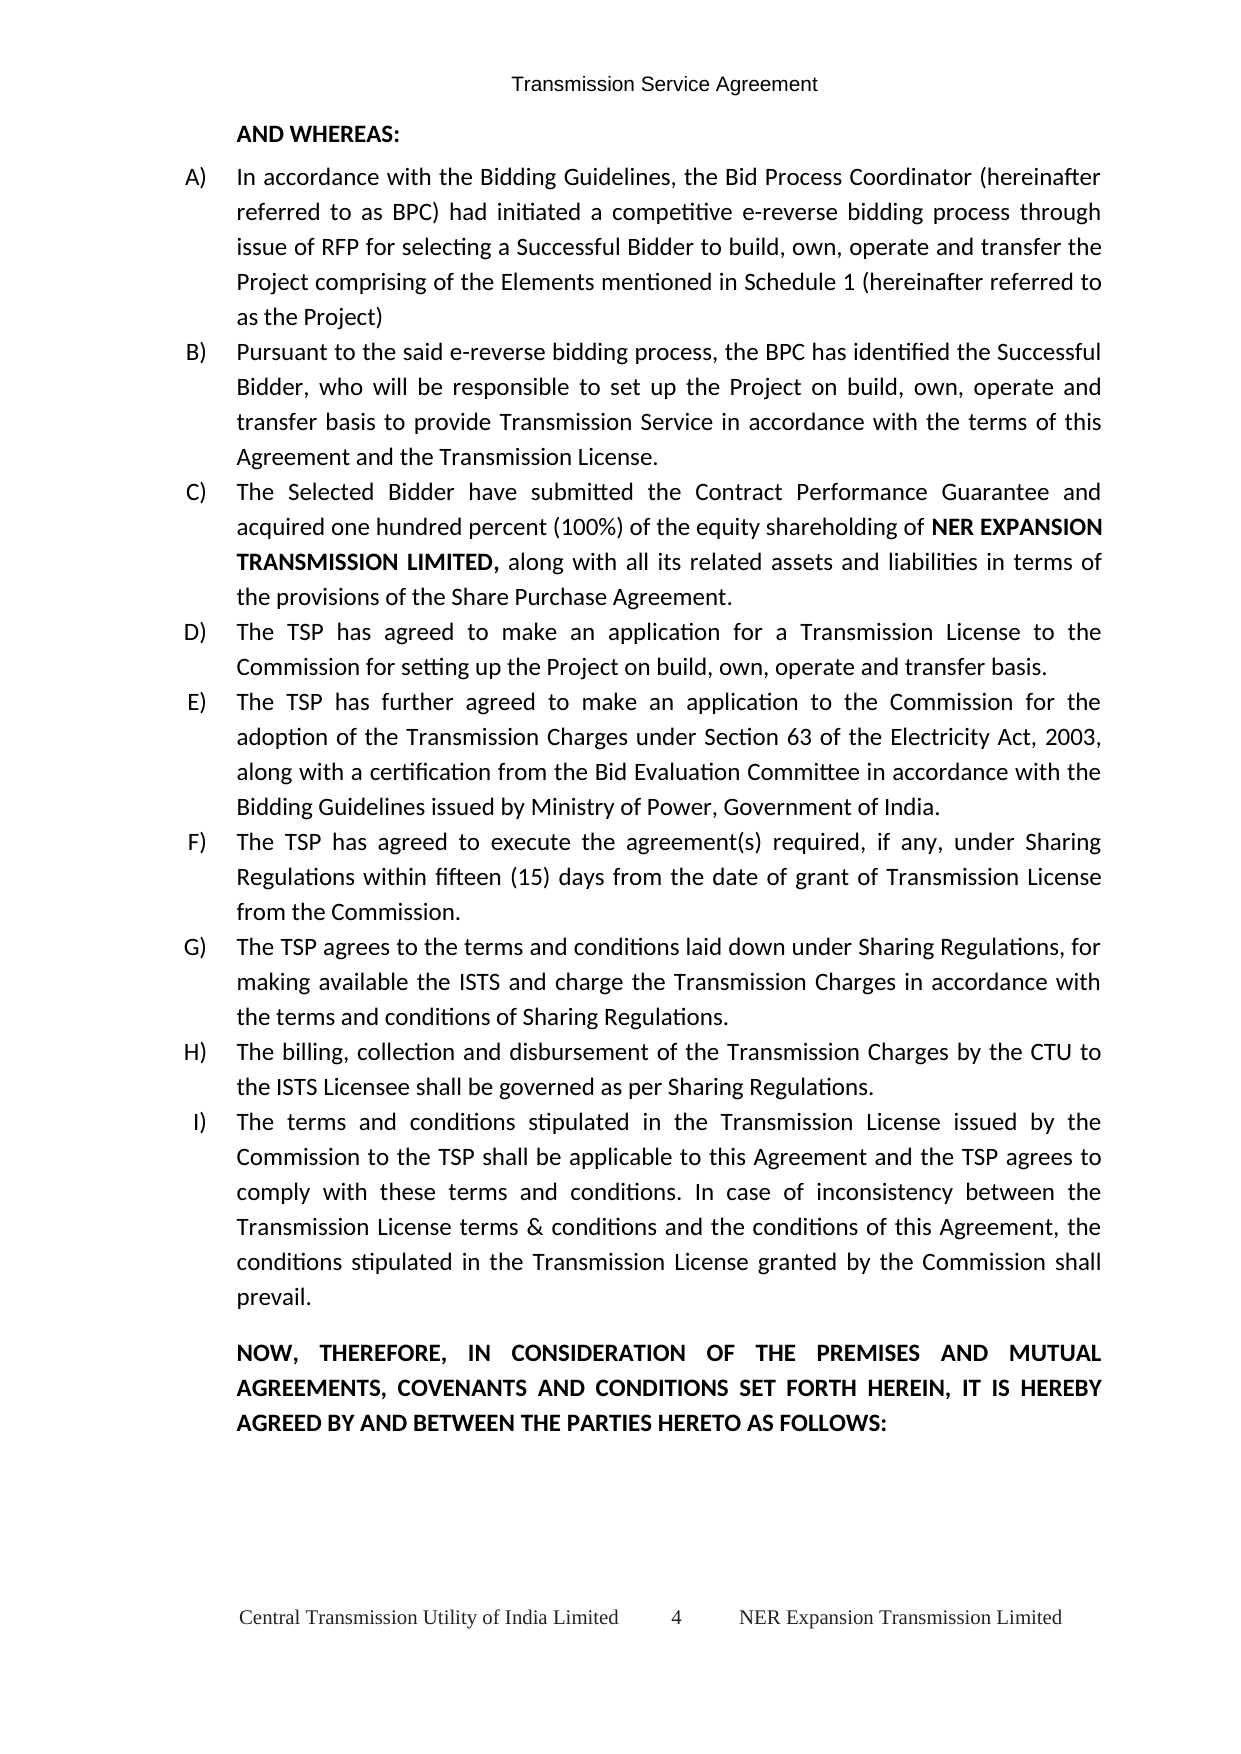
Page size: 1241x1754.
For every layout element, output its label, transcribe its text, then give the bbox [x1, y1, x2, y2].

text AND WHEREAS: [236, 118, 1103, 149]
list The TSP has further agreed to make an application to the Commission for the adoption of the Transmission Charges under Section 63 of the Electricity Act, 2003, along with a certification from the Bid Evaluation Committee in accordance with the Bidding Guidelines issued by Ministry of Power, Government of India. [207, 686, 1103, 822]
list The TSP has agreed to execute the agreement(s) required, if any, under Sharing Regulations within fifteen (15) days from the date of grant of Transmission License from the Commission. [207, 826, 1103, 927]
list In accordance with the Bidding Guidelines, the Bid Process Coordinator (hereinafter referred to as BPC) had initiated a competitive e-reverse bidding process through issue of RFP for selecting a Successful Bidder to build, own, operate and transfer the Project comprising of the Elements mentioned in Schedule 1 (hereinafter referred to as the Project) [207, 161, 1103, 332]
list Pursuant to the said e-reverse bidding process, the BPC has identified the Successful Bidder, who will be responsible to set up the Project on build, own, operate and transfer basis to provide Transmission Service in accordance with the terms of this Agreement and the Transmission License. [207, 336, 1103, 472]
list The billing, collection and disbursement of the Transmission Charges by the CTU to the ISTS Licensee shall be governed as per Sharing Regulations. [207, 1036, 1103, 1102]
list The TSP agrees to the terms and conditions laid down under Sharing Regulations, for making available the ISTS and charge the Transmission Charges in accordance with the terms and conditions of Sharing Regulations. [207, 931, 1103, 1032]
list The TSP has agreed to make an application for a Transmission License to the Commission for setting up the Project on build, own, operate and transfer basis. [207, 616, 1103, 682]
list The terms and conditions stipulated in the Transmission License issued by the Commission to the TSP shall be applicable to this Agreement and the TSP agrees to comply with these terms and conditions. In case of inconsistency between the Transmission License terms & conditions and the conditions of this Agreement, the conditions stipulated in the Transmission License granted by the Commission shall prevail. [207, 1106, 1103, 1312]
list The Selected Bidder have submitted the Contract Performance Guarantee and acquired one hundred percent (100%) of the equity shareholding of NER EXPANSION TRANSMISSION LIMITED, along with all its related assets and liabilities in terms of the provisions of the Share Purchase Agreement. [207, 476, 1103, 612]
text NOW, THEREFORE, IN CONSIDERATION OF THE PREMISES AND MUTUAL AGREEMENTS, COVENANTS AND CONDITIONS SET FORTH HEREIN, IT IS HEREBY AGREED BY AND BETWEEN THE PARTIES HERETO AS FOLLOWS: [236, 1337, 1103, 1438]
